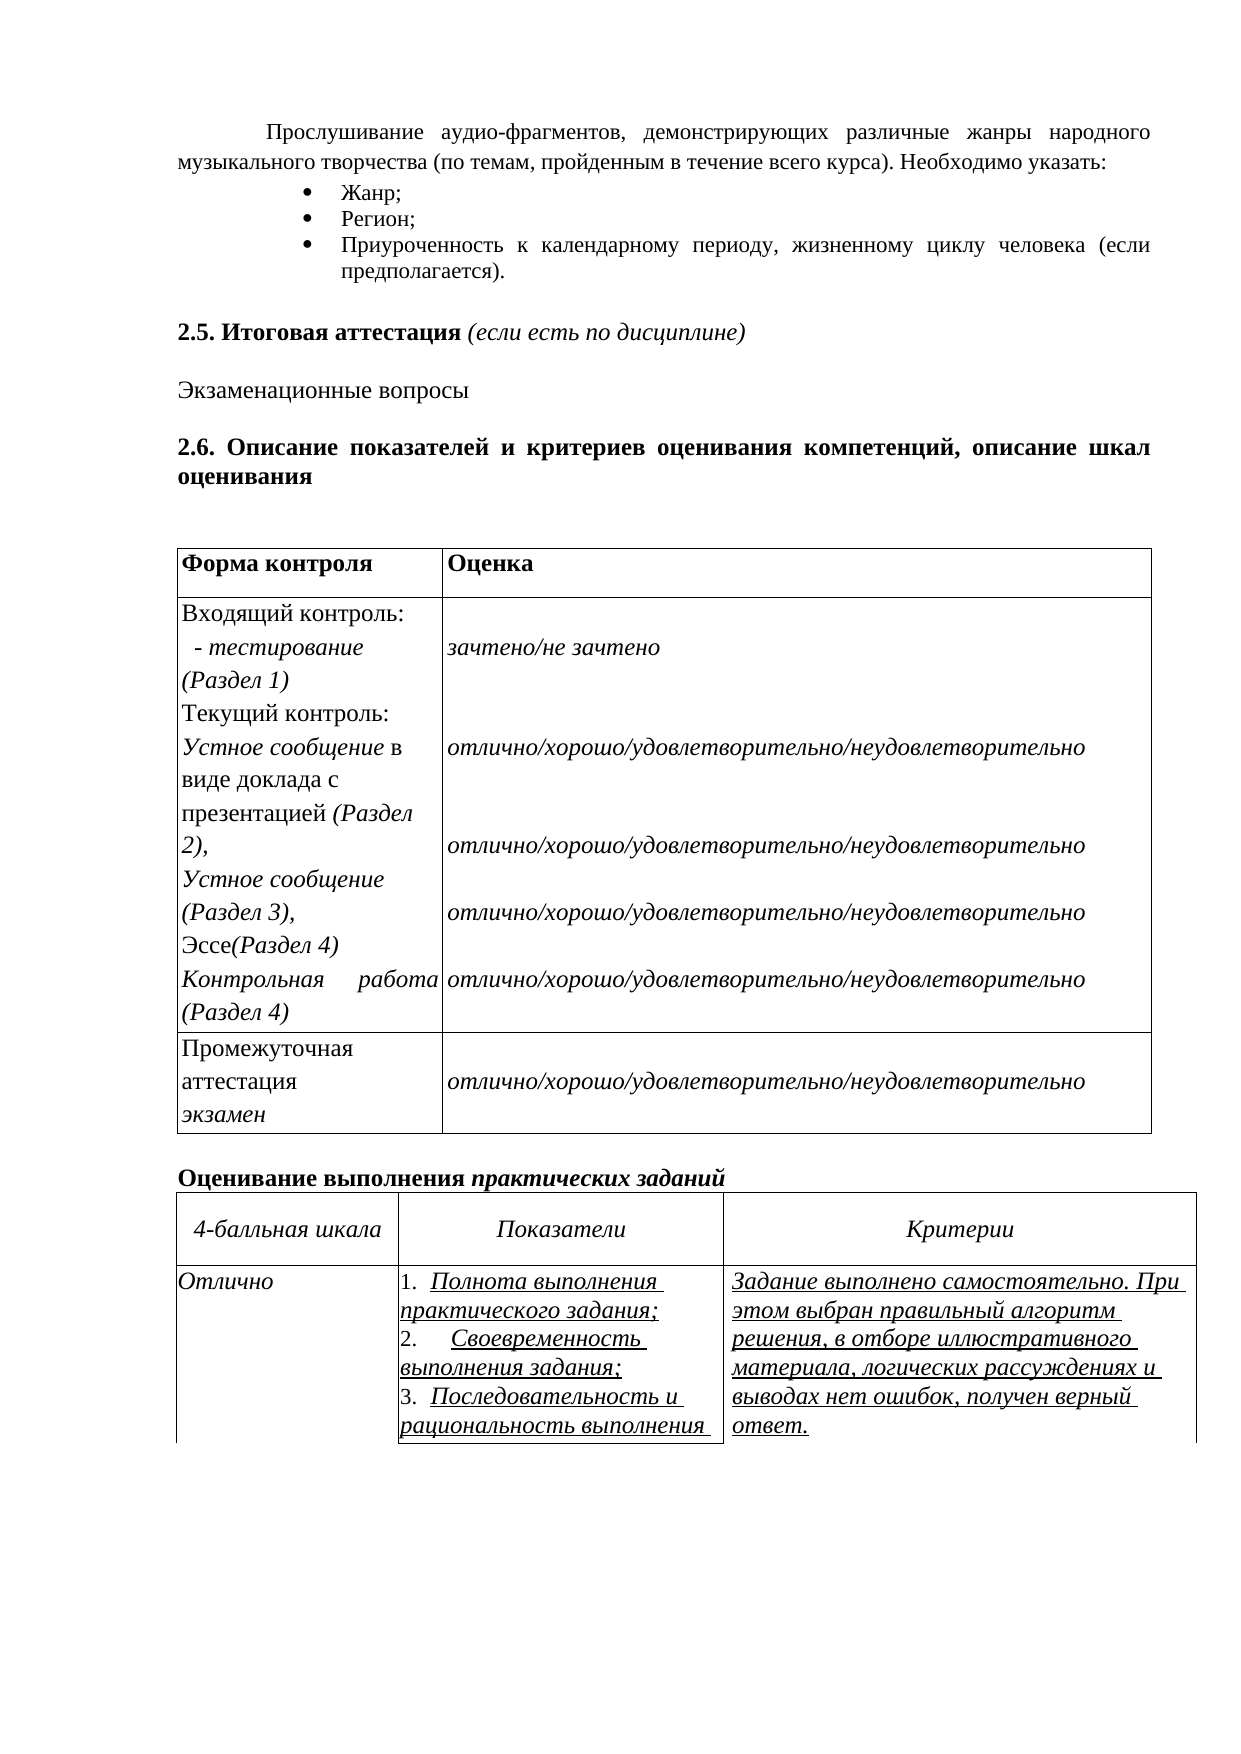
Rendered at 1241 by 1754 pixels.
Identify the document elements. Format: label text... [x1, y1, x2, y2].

table_cell [443, 598, 1151, 632]
list Прослушивание аудио-фрагментов, демонстрирующих различные жанры народного музыкального творчества (по темам, пройденным в течение всего курса). Необходимо указать: [177, 118, 1152, 175]
text 2.6. Описание показателей и критериев оценивания компетенций, описание шкал оценивания [177, 432, 1152, 490]
table_cell зачтено/не зачтено отлично/хорошо/удовлетворительно/неудовлетворительно отлично/хорошо/удовлетворительно/неудовлетворительно отлично/хорошо/удовлетворительно/неудовлетворительно [443, 633, 1151, 964]
list Приуроченность к календарному периоду, жизненному циклу человека (если предполагается). [303, 231, 1152, 284]
table_header 4-балльная шкала [177, 1193, 398, 1265]
table_header Критерии [724, 1193, 1196, 1265]
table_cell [399, 1266, 723, 1442]
table_cell - тестирование (Раздел 1) Текущий контроль: Устное сообщение в виде доклада с презентацией (Раздел 2), Устное сообщение (Раздел 3), Эссе(Раздел 4) [178, 633, 442, 964]
list Регион; [303, 205, 1152, 231]
table_cell Отлично [177, 1266, 398, 1442]
table_cell Входящий контроль: [178, 598, 442, 632]
table_header Форма контроля [178, 549, 442, 597]
table_header Оценка [443, 549, 1151, 597]
table_cell отлично/хорошо/удовлетворительно/неудовлетворительно [443, 964, 1151, 1032]
table_header Показатели [399, 1193, 723, 1265]
text 2.5. Итоговая аттестация (если есть по дисциплине) [177, 317, 1152, 346]
table_cell Контрольная работа (Раздел 4) [178, 964, 442, 1032]
text Оценивание выполнения практических заданий [177, 1163, 1152, 1192]
text Экзаменационные вопросы [177, 375, 1152, 404]
table_cell отлично/хорошо/удовлетворительно/неудовлетворительно [443, 1033, 1151, 1133]
table_cell Промежуточная аттестация экзамен [178, 1033, 442, 1133]
table_cell Задание выполнено самостоятельно. При этом выбран правильный алгоритм решения, в отборе иллюстративного материала, логических рассуждениях и выводах нет ошибок, получен верный ответ. [724, 1266, 1196, 1442]
list Жанр; [303, 178, 1152, 205]
